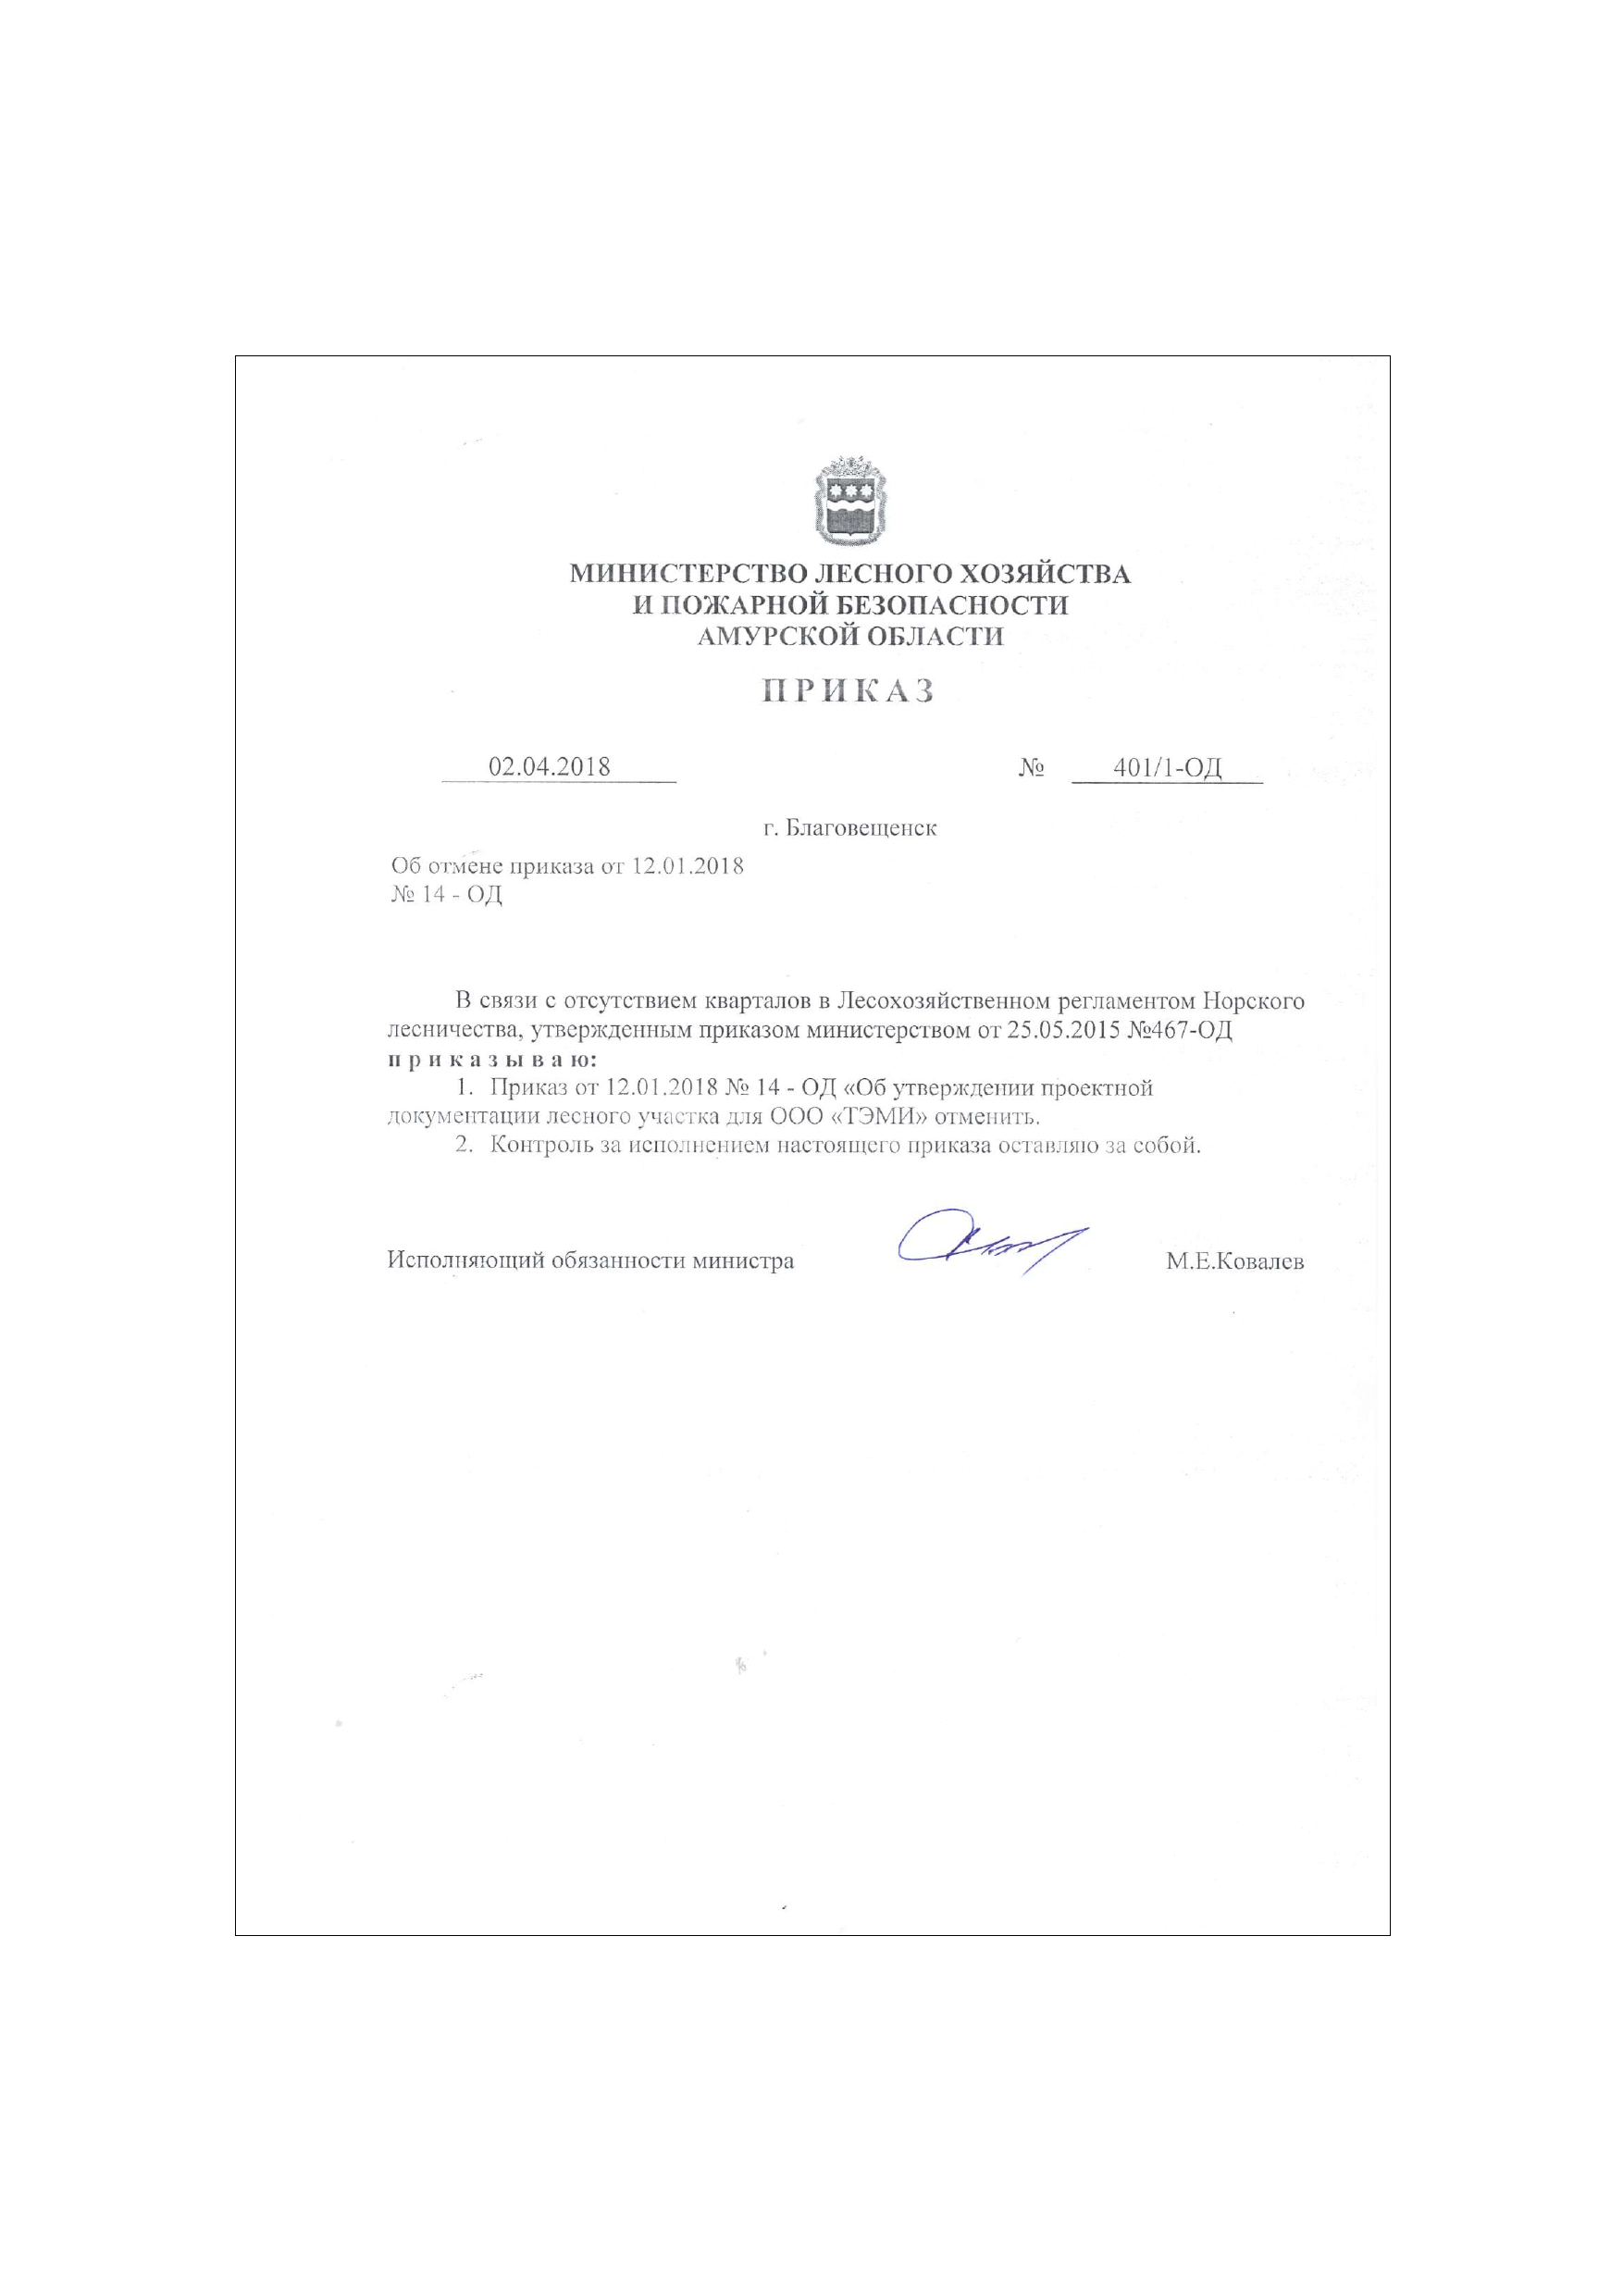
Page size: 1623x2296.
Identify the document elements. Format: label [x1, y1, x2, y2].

picture [236, 356, 1390, 1935]
